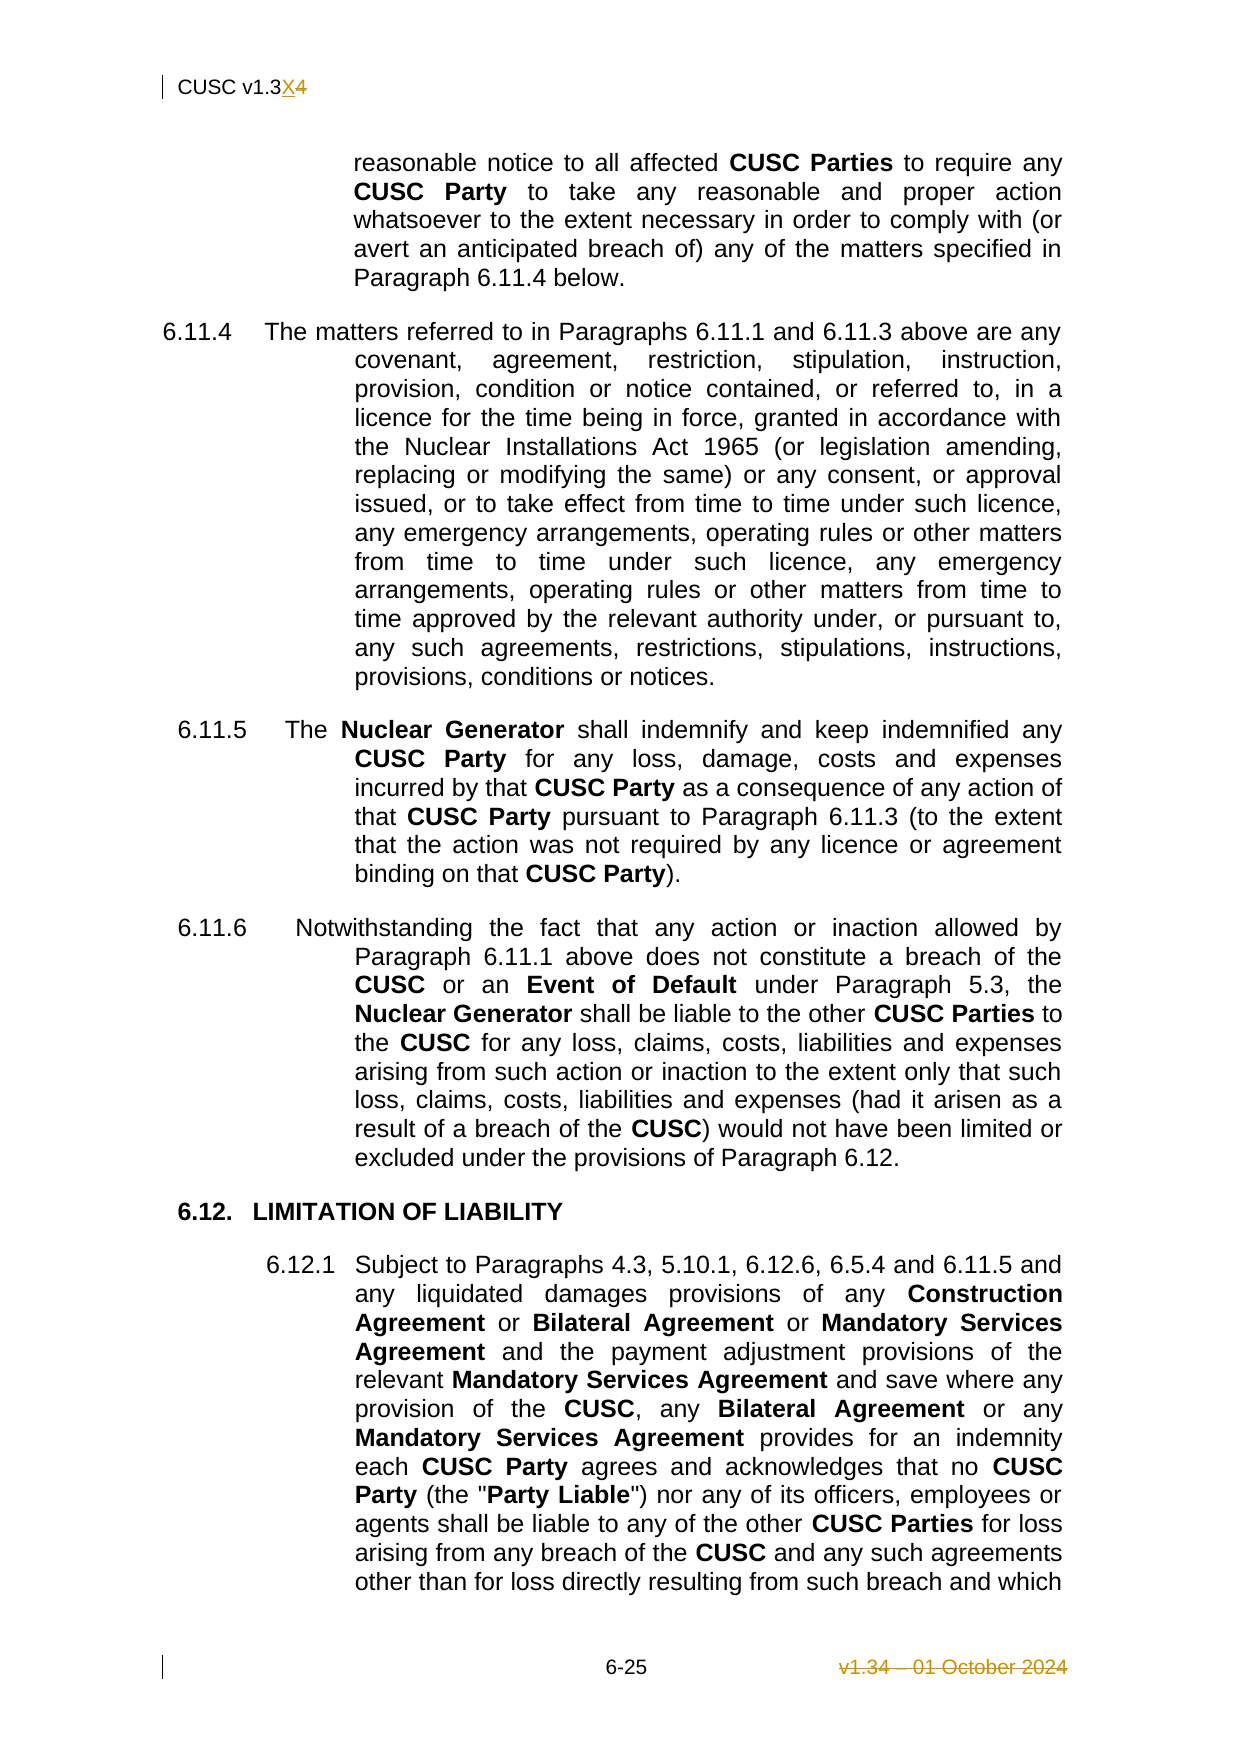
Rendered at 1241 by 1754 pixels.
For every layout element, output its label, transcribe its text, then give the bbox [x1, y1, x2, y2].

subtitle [266, 1250, 1063, 1595]
subtitle 6.11.5 The Nuclear Generator shall indemnify and keep indemnified any CUSC Party for any loss, damage, costs and expenses incurred by that CUSC Party as a consequence of any action of that CUSC Party pursuant to Paragraph 6.11.3 (to the extent that the action was not required by any licence or agreement binding on that CUSC Party). [177, 715, 1063, 888]
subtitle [162, 148, 1063, 291]
subtitle LIMITATION OF LIABILITY [177, 1196, 1063, 1225]
subtitle 6.11.6 Notwithstanding the fact that any action or inaction allowed by Paragraph 6.11.1 above does not constitute a breach of the CUSC or an Event of Default under Paragraph 5.3, the Nuclear Generator shall be liable to the other CUSC Parties to the CUSC for any loss, claims, costs, liabilities and expenses arising from such action or inaction to the extent only that such loss, claims, costs, liabilities and expenses (had it arisen as a result of a breach of the CUSC) would not have been limited or excluded under the provisions of Paragraph 6.12. [177, 913, 1063, 1171]
subtitle 6.11.4 The matters referred to in Paragraphs 6.11.1 and 6.11.3 above are any covenant, agreement, restriction, stipulation, instruction, provision, condition or notice contained, or referred to, in a licence for the time being in force, granted in accordance with the Nuclear Installations Act 1965 (or legislation amending, replacing or modifying the same) or any consent, or approval issued, or to take effect from time to time under such licence, any emergency arrangements, operating rules or other matters from time to time under such licence, any emergency arrangements, operating rules or other matters from time to time approved by the relevant authority under, or pursuant to, any such agreements, restrictions, stipulations, instructions, provisions, conditions or notices. [162, 316, 1063, 690]
